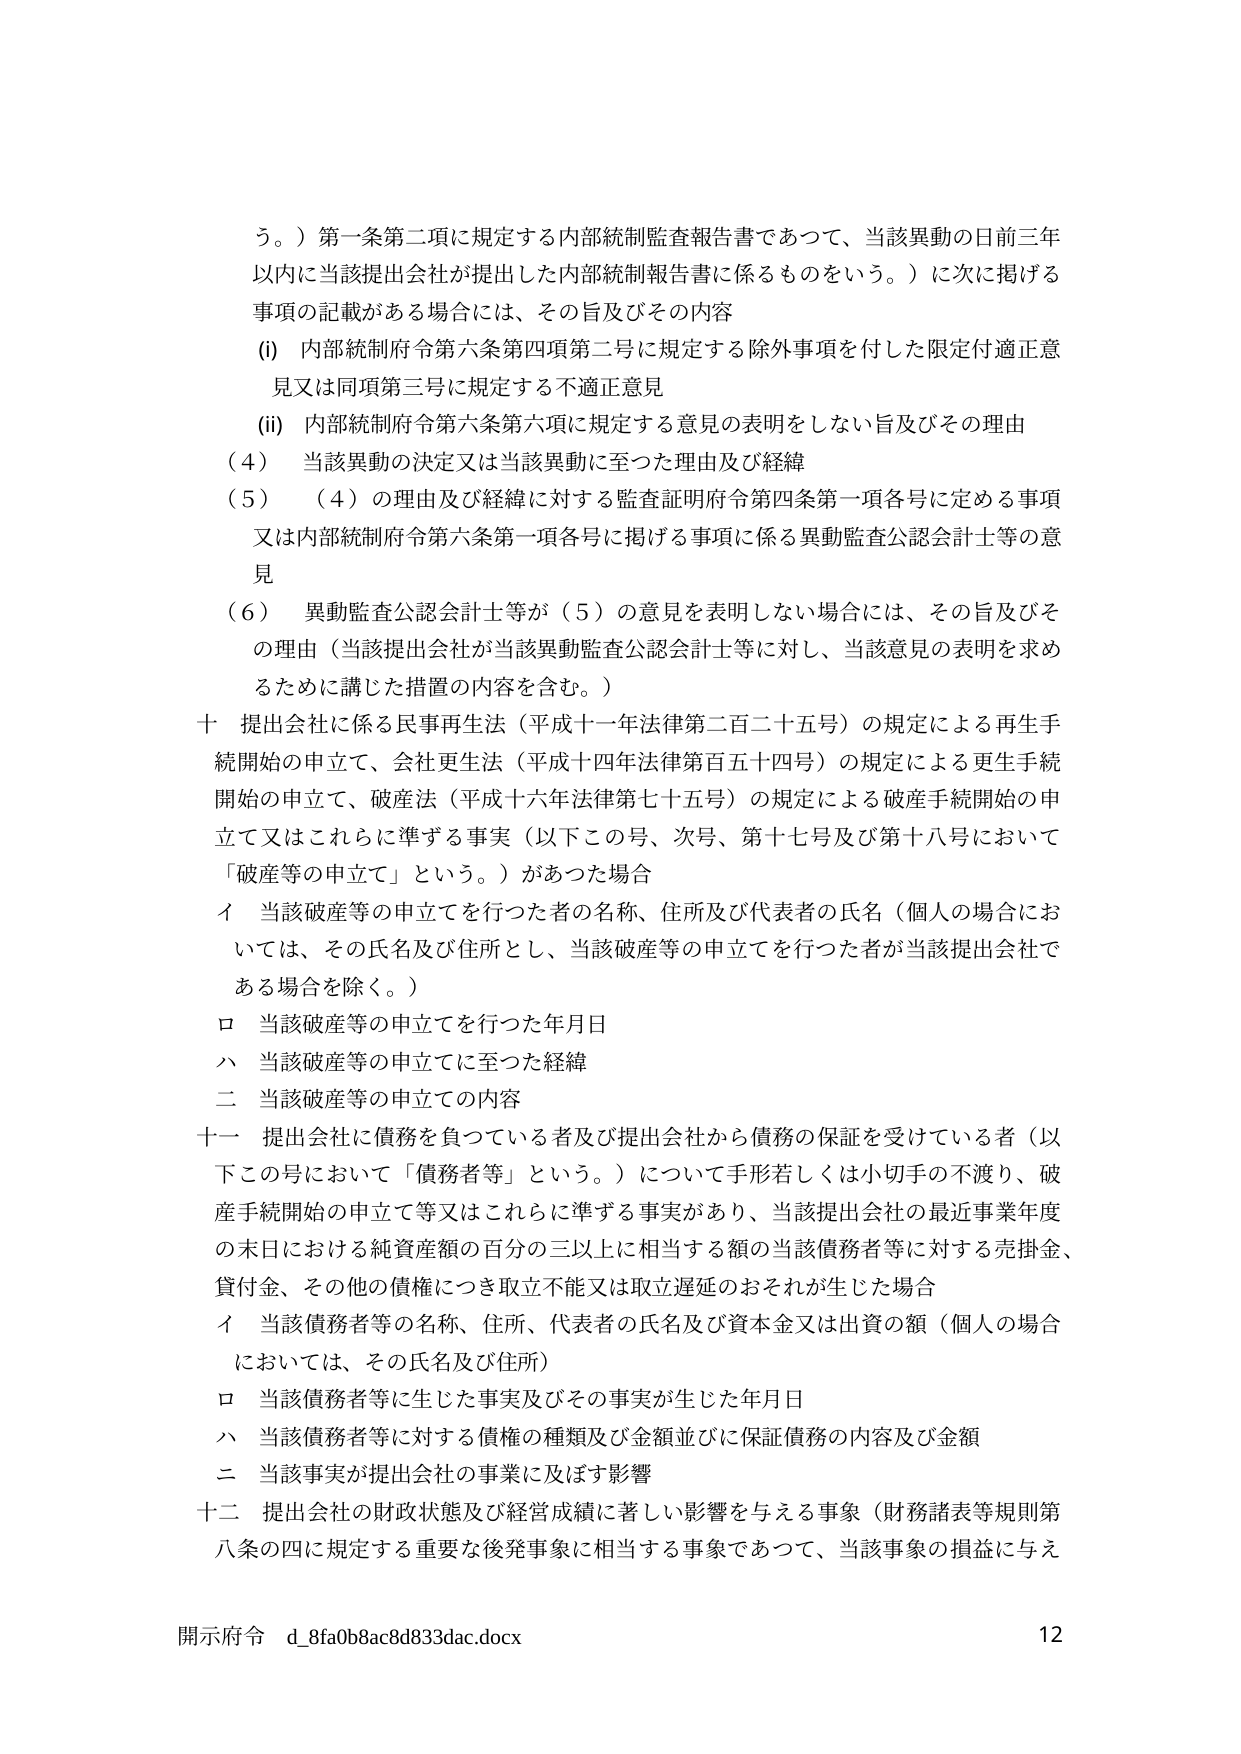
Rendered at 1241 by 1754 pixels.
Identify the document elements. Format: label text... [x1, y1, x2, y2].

text ニ 当該事実が提出会社の事業に及ぼす影響 [215, 1454, 1063, 1492]
text ハ 当該債務者等に対する債権の種類及び金額並びに保証債務の内容及び金額 [215, 1417, 1063, 1454]
text （４） 当該異動の決定又は当該異動に至つた理由及び経緯 [215, 442, 1063, 479]
text （５） （４）の理由及び経緯に対する監査証明府令第四条第一項各号に定める事項又は内部統制府令第六条第一項各号に掲げる事項に係る異動監査公認会計士等の意見 [215, 479, 1063, 592]
text （６） 異動監査公認会計士等が（５）の意見を表明しない場合には、その旨及びその理由（当該提出会社が当該異動監査公認会計士等に対し、当該意見の表明を求めるために講じた措置の内容を含む。） [215, 592, 1063, 704]
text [196, 1492, 1063, 1567]
text 十一 提出会社に債務を負つている者及び提出会社から債務の保証を受けている者（以下この号において「債務者等」という。）について手形若しくは小切手の不渡り、破産手続開始の申立て等又はこれらに準ずる事実があり、当該提出会社の最近事業年度の末日における純資産額の百分の三以上に相当する額の当該債務者等に対する売掛金、貸付金、その他の債権につき取立不能又は取立遅延のおそれが生じた場合 [196, 1117, 1063, 1304]
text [215, 217, 1063, 329]
text ハ 当該破産等の申立てに至つた経緯 [215, 1042, 1063, 1079]
text ロ 当該破産等の申立てを行つた年月日 [215, 1004, 1063, 1042]
text 二 当該破産等の申立ての内容 [215, 1079, 1063, 1117]
text イ 当該破産等の申立てを行つた者の名称、住所及び代表者の氏名（個人の場合においては、その氏名及び住所とし、当該破産等の申立てを行つた者が当該提出会社である場合を除く。） [215, 892, 1063, 1004]
text イ 当該債務者等の名称、住所、代表者の氏名及び資本金又は出資の額（個人の場合においては、その氏名及び住所） [215, 1304, 1063, 1379]
text 十 提出会社に係る民事再生法（平成十一年法律第二百二十五号）の規定による再生手続開始の申立て、会社更生法（平成十四年法律第百五十四号）の規定による更生手続開始の申立て、破産法（平成十六年法律第七十五号）の規定による破産手続開始の申立て又はこれらに準ずる事実（以下この号、次号、第十七号及び第十八号において「破産等の申立て」という。）があつた場合 [196, 704, 1063, 892]
text (i) 内部統制府令第六条第四項第二号に規定する除外事項を付した限定付適正意見又は同項第三号に規定する不適正意見 [252, 329, 1063, 404]
text (ii) 内部統制府令第六条第六項に規定する意見の表明をしない旨及びその理由 [252, 404, 1063, 442]
text ロ 当該債務者等に生じた事実及びその事実が生じた年月日 [215, 1379, 1063, 1417]
